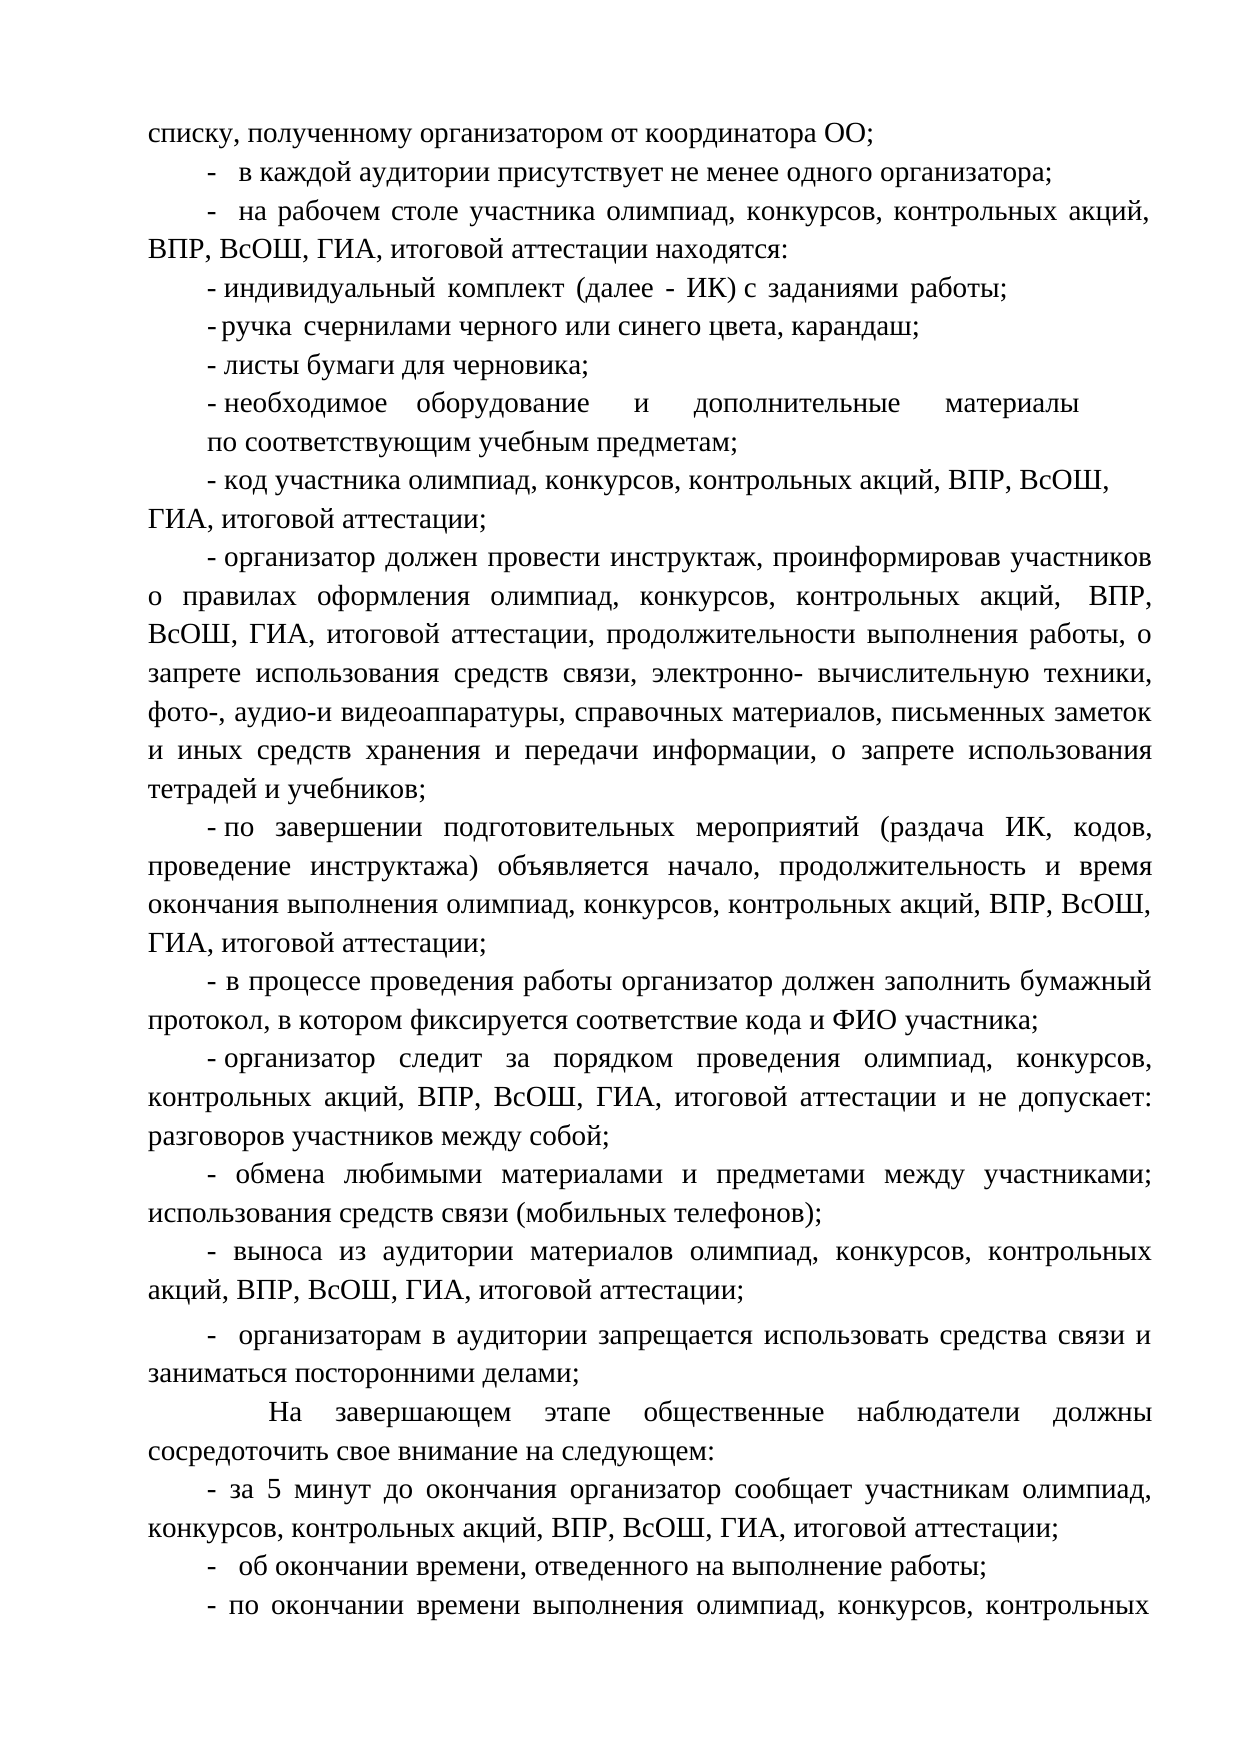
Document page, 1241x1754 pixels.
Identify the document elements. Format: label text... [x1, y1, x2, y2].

list на рабочем столе участника олимпиад, конкурсов, контрольных акций, ВПР, ВсОШ, ГИА, итоговой аттестации находятся: [148, 193, 1152, 265]
list выноса из аудитории материалов олимпиад, конкурсов, контрольных акций, ВПР, ВсОШ, ГИА, итоговой аттестации; [148, 1233, 1152, 1305]
list по завершении подготовительных мероприятий (раздача ИК, кодов, проведение инструктажа) объявляется начало, продолжительность и время окончания выполнения олимпиад, конкурсов, контрольных акций, ВПР, ВсОШ, ГИА, итоговой аттестации; [148, 809, 1152, 958]
list обмена любимыми материалами и предметами между участниками; использования средств связи (мобильных телефонов); [148, 1156, 1152, 1228]
list по окончании времени выполнения олимпиад, конкурсов, контрольных [207, 1587, 1163, 1621]
list организатор должен провести инструктаж, проинформировав участников о правилах оформления олимпиад, конкурсов, контрольных акций, ВПР, ВсОШ, ГИА, итоговой аттестации, продолжительности выполнения работы, о запрете использования средств связи, электронно- вычислительную техники, фото-, аудио-и видеоаппаратуры, справочных материалов, письменных заметок и иных средств хранения и передачи информации, о запрете использования тетрадей и учебников; [148, 539, 1152, 804]
text списку, полученному организатором от координатора ОО; [148, 115, 1163, 149]
list код участника олимпиад, конкурсов, контрольных акций, ВПР, ВсОШ, ГИА, итоговой аттестации; [148, 462, 1110, 534]
list организатор следит за порядком проведения олимпиад, конкурсов, контрольных акций, ВПР, ВсОШ, ГИА, итоговой аттестации и не допускает: разговоров участников между собой; [148, 1041, 1152, 1151]
list в каждой аудитории присутствует не менее одного организатора; [207, 154, 1163, 188]
list ручка счернилами черного или синего цвета, карандаш; [207, 308, 1163, 342]
list листы бумаги для черновика; [207, 347, 1163, 380]
list На завершающем этапе общественные наблюдатели должны сосредоточить свое внимание на следующем: [148, 1394, 1152, 1466]
list индивидуальный комплект (далее - ИК) с заданиями работы; [207, 270, 1163, 303]
list за 5 минут до окончания организатор сообщает участникам олимпиад, конкурсов, контрольных акций, ВПР, ВсОШ, ГИА, итоговой аттестации; [148, 1471, 1152, 1543]
list организаторам в аудитории запрещается использовать средства связи и заниматься посторонними делами; [148, 1317, 1152, 1389]
list необходимое оборудование и дополнительные материалы по соответствующим учебным предметам; [207, 385, 1080, 457]
list в процессе проведения работы организатор должен заполнить бумажный протокол, в котором фиксируется соответствие кода и ФИО участника; [148, 963, 1152, 1036]
list об окончании времени, отведенного на выполнение работы; [207, 1548, 1163, 1582]
